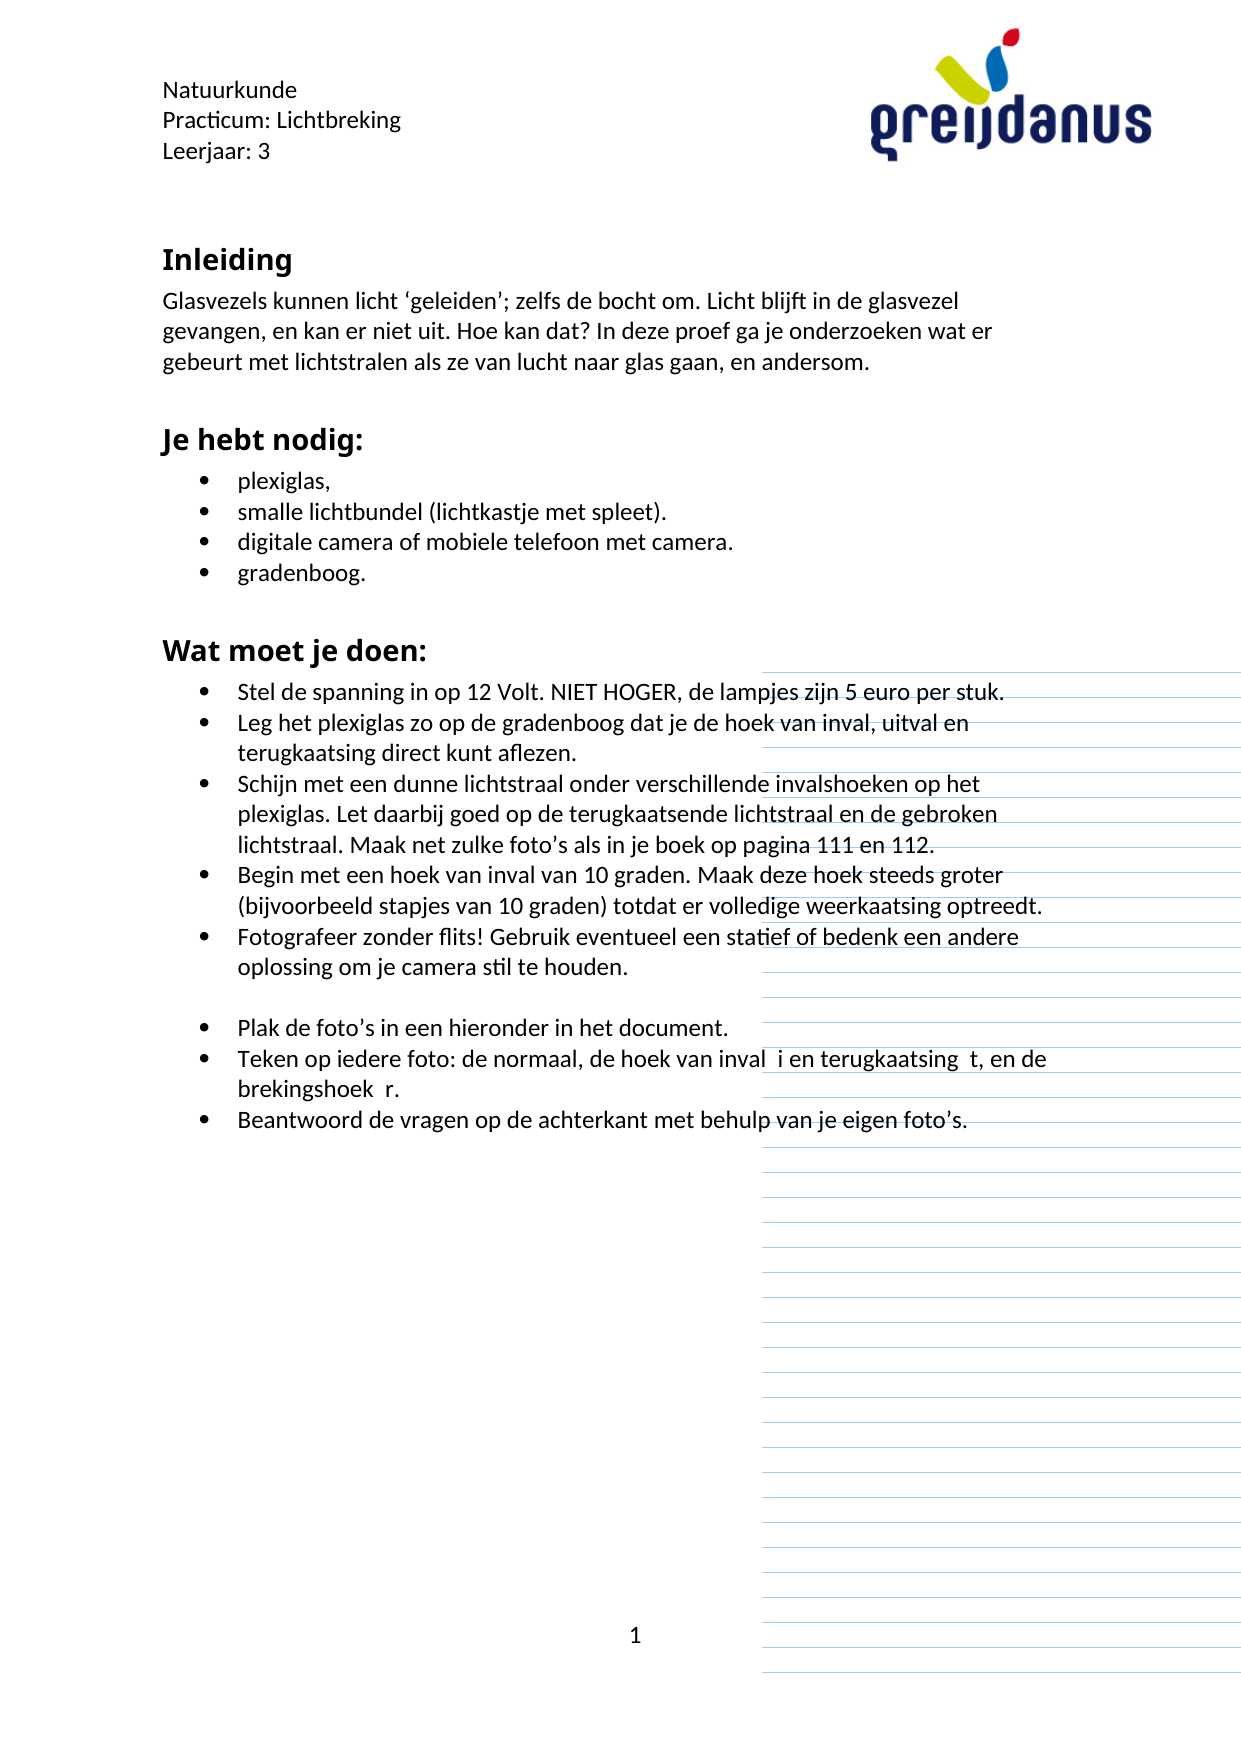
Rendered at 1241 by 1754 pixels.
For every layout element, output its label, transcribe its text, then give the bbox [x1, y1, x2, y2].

list digitale camera of mobiele telefoon met camera. [200, 526, 1050, 557]
text Glasvezels kunnen licht ‘geleiden’; zelfs de bocht om. Licht blijft in de glasvezel gevangen, en kan er niet uit. Hoe kan dat? In deze proef ga je onderzoeken wat er gebeurt met lichtstralen als ze van lucht naar glas gaan, en andersom. [162, 285, 1050, 376]
subtitle Je hebt nodig: [162, 419, 1050, 459]
list plexiglas, [200, 465, 1050, 496]
list Schijn met een dunne lichtstraal onder verschillende invalshoeken op het plexiglas. Let daarbij goed op de terugkaatsende lichtstraal en de gebroken lichtstraal. Maak net zulke foto’s als in je boek op pagina 111 en 112. [200, 768, 1050, 859]
list Stel de spanning in op 12 Volt. NIET HOGER, de lampjes zijn 5 euro per stuk. [200, 676, 1050, 707]
list Begin met een hoek van inval van 10 graden. Maak deze hoek steeds groter (bijvoorbeeld stapjes van 10 graden) totdat er volledige weerkaatsing optreedt. [200, 859, 1050, 921]
list gradenboog. [200, 557, 1050, 587]
list Leg het plexiglas zo op de gradenboog dat je de hoek van inval, uitval en terugkaatsing direct kunt aflezen. [200, 707, 1050, 768]
subtitle Wat moet je doen: [162, 631, 1050, 670]
list Plak de foto’s in een hieronder in het document. [200, 1012, 1050, 1043]
list Beantwoord de vragen op de achterkant met behulp van je eigen foto’s. [200, 1104, 1050, 1134]
picture [861, 15, 1161, 177]
list Fotografeer zonder flits! Gebruik eventueel een statief of bedenk een andere oplossing om je camera stil te houden. [200, 921, 1050, 982]
list Teken op iedere foto: de normaal, de hoek van inval i en terugkaatsing t, en de brekingshoek r. [200, 1043, 1050, 1104]
list smalle lichtbundel (lichtkastje met spleet). [200, 496, 1050, 526]
subtitle Inleiding [162, 239, 1050, 279]
